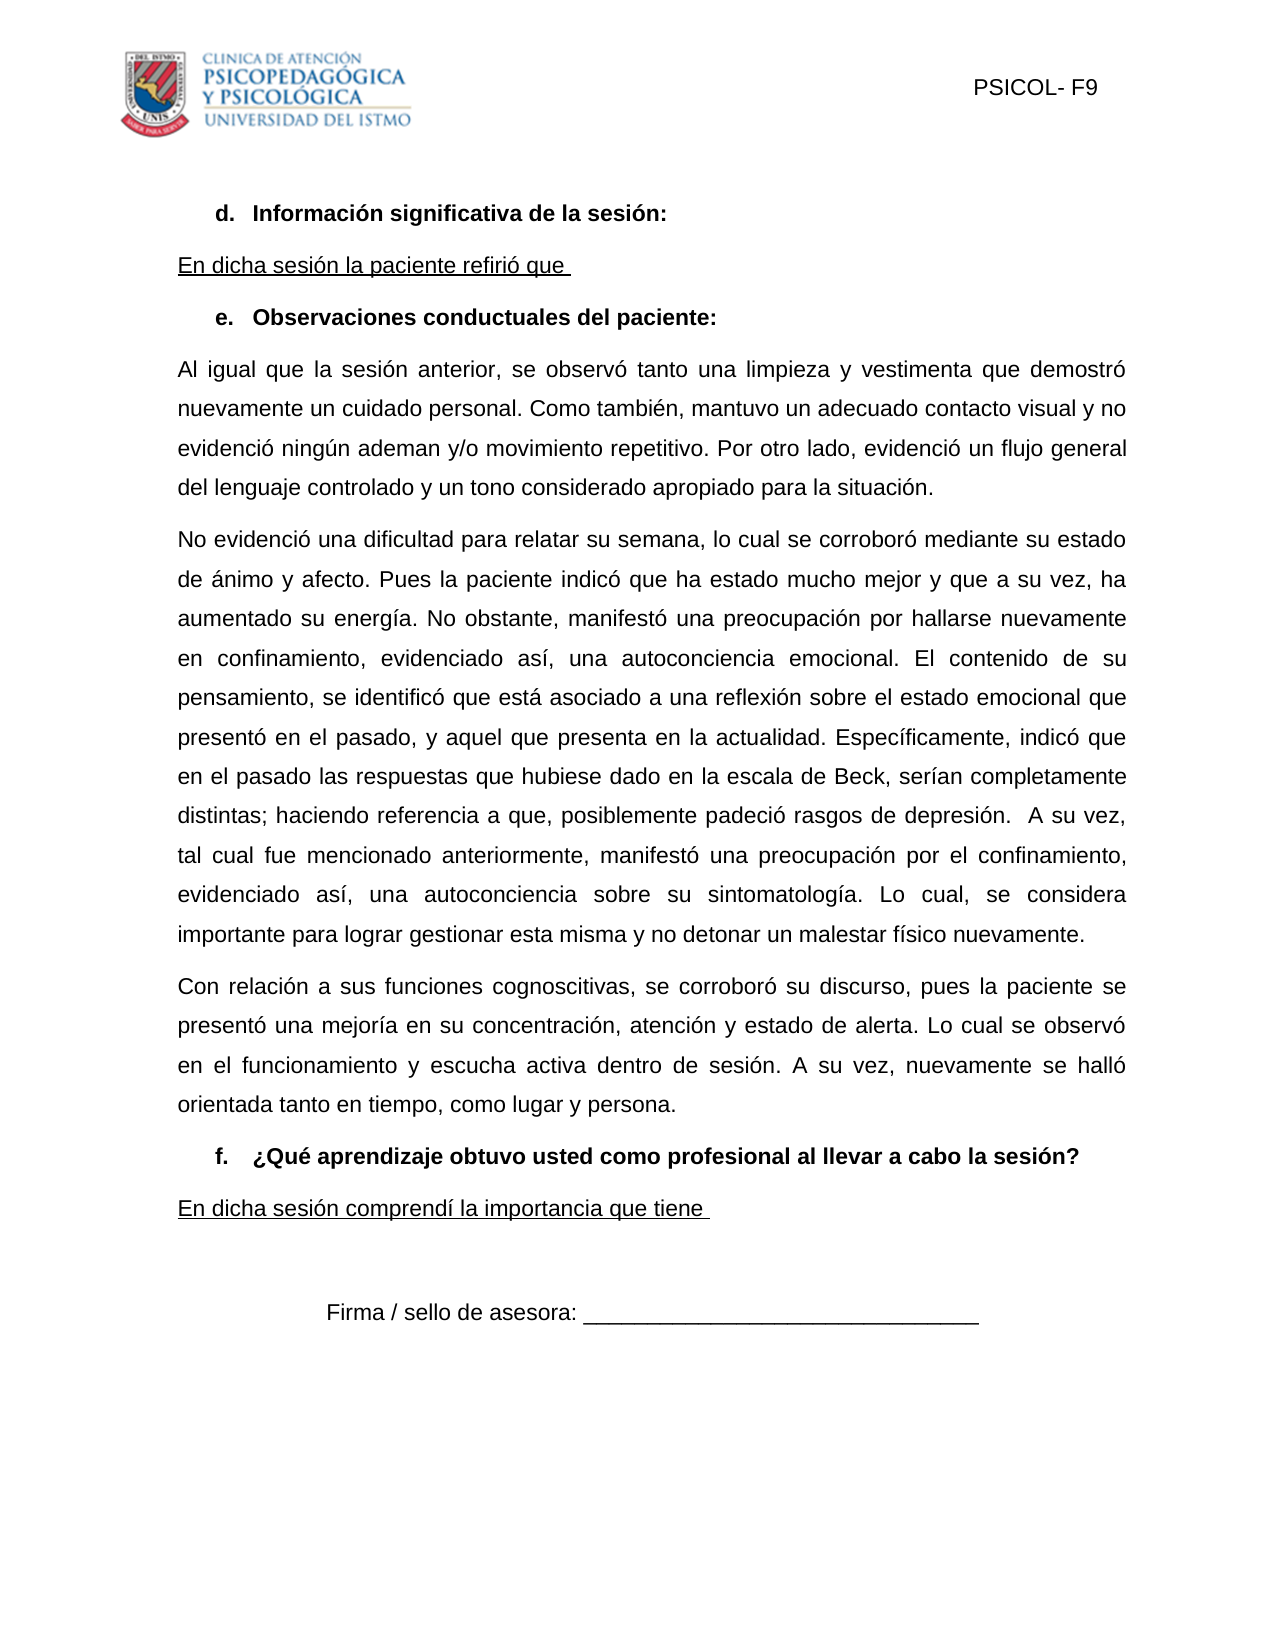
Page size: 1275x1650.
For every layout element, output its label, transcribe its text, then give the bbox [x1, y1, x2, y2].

text En dicha sesión la paciente refirió que [177, 252, 1127, 278]
text No evidenció una dificultad para relatar su semana, lo cual se corroboró mediante su estado de ánimo y afecto. Pues la paciente indicó que ha estado mucho mejor y que a su vez, ha aumentado su energía. No obstante, manifestó una preocupación por hallarse nuevamente en confinamiento, evidenciado así, una autoconciencia emocional. El contenido de su pensamiento, se identificó que está asociado a una reflexión sobre el estado emocional que presentó en el pasado, y aquel que presenta en la actualidad. Específicamente, indicó que en el pasado las respuestas que hubiese dado en la escala de Beck, serían completamente distintas; haciendo referencia a que, posiblemente padeció rasgos de depresión. A su vez, tal cual fue mencionado anteriormente, manifestó una preocupación por el confinamiento, evidenciado así, una autoconciencia sobre su sintomatología. Lo cual, se considera importante para lograr gestionar esta misma y no detonar un malestar físico nuevamente. [177, 526, 1127, 947]
picture [65, 20, 437, 148]
text Con relación a sus funciones cognoscitivas, se corroboró su discurso, pues la paciente se presentó una mejoría en su concentración, atención y estado de alerta. Lo cual se observó en el funcionamiento y escucha activa dentro de sesión. A su vez, nuevamente se halló orientada tanto en tiempo, como lugar y persona. [177, 973, 1127, 1118]
text En dicha sesión comprendí la importancia que tiene [177, 1195, 1127, 1222]
text Firma / sello de asesora: _______________________________ [177, 1299, 1127, 1326]
text Al igual que la sesión anterior, se observó tanto una limpieza y vestimenta que demostró nuevamente un cuidado personal. Como también, mantuvo un adecuado contacto visual y no evidenció ningún ademan y/o movimiento repetitivo. Por otro lado, evidenció un flujo general del lenguaje controlado y un tono considerado apropiado para la situación. [177, 356, 1127, 500]
list ¿Qué aprendizaje obtuvo usted como profesional al llevar a cabo la sesión? [215, 1143, 1127, 1169]
list Información significativa de la sesión: [215, 200, 1127, 226]
list Observaciones conductuales del paciente: [215, 304, 1127, 330]
